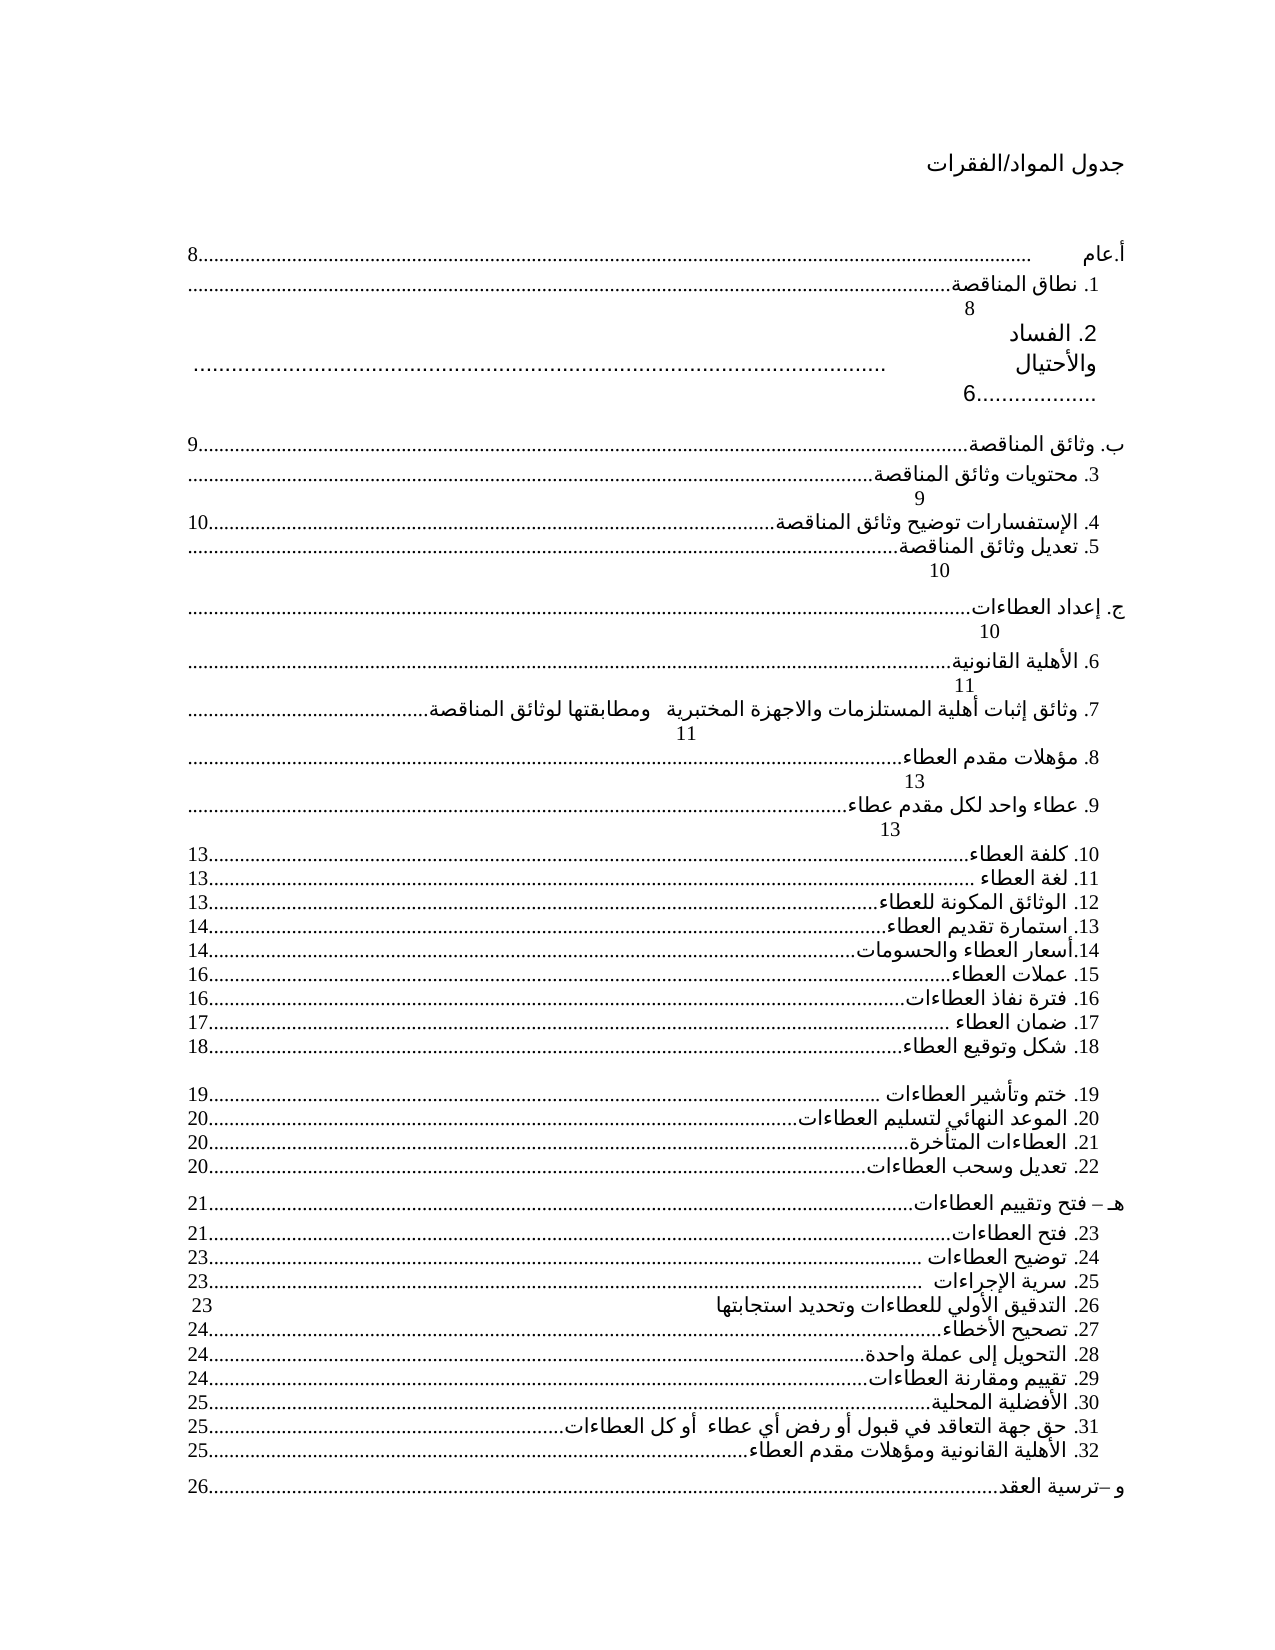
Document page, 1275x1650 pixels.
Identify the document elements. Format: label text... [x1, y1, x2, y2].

subtitle القسم الأول – تعليمات إلى مقدمي العطاءاتجدول المواد/الفقرات [187, 150, 1125, 176]
text 9. عطاء واحد لكل مقدم عطاء 13 [187, 793, 1099, 841]
text 32. الأهلية القانونية ومؤهلات مقدم العطاء 25 [187, 1438, 1099, 1462]
text 5. تعديل وثائق المناقصة 10 [187, 534, 1099, 582]
text 29. تقييم ومقارنة العطاءات 24 [187, 1366, 1099, 1389]
text 11. لغة العطاء 13 [187, 866, 1099, 889]
text 3. محتويات وثائق المناقصة 9 [187, 462, 1099, 510]
text 4. الإستفسارات توضيح وثائق المناقصة 10 [187, 510, 1099, 534]
text 15. عملات العطاء 16 [187, 962, 1099, 986]
text 2. الفساد والأحتيال ................................................................................................................................6 [187, 320, 1097, 407]
text 31. حق جهة التعاقد في قبول أو رفض أي عطاء أو كل العطاءات 25 [187, 1414, 1099, 1438]
text 1. نطاق المناقصة 8 [187, 272, 1099, 320]
text 25. سرية الإجراءات 23 [187, 1269, 1099, 1293]
text 22. تعديل وسحب العطاءات 20 [187, 1154, 1099, 1178]
text 18. شكل وتوقيع العطاء 18 [187, 1034, 1099, 1058]
text 8. مؤهلات مقدم العطاء 13 [187, 745, 1099, 793]
text 20. الموعد النهائي لتسليم العطاءات 20 [187, 1106, 1099, 1130]
text 26. التدقيق الأولي للعطاءات وتحديد استجابتها 23 [187, 1293, 1099, 1317]
text 27. تصحيح الأخطاء 24 [187, 1317, 1099, 1341]
text 30. الأفضلية المحلية 25 [187, 1389, 1099, 1414]
text 24. توضيح العطاءات 23 [187, 1245, 1099, 1269]
text 12. الوثائق المكونة للعطاء 13 [187, 889, 1099, 914]
text 13. استمارة تقديم العطاء 14 [187, 914, 1099, 938]
text و –ترسية العقد 26 [187, 1474, 1125, 1498]
text أ.عام 8 [187, 242, 1125, 266]
text 7. وثائق إثبات أهلية المستلزمات والاجهزة المختبرية ومطابقتها لوثائق المناقصة 11 [187, 697, 1099, 745]
text 23. فتح العطاءات 21 [187, 1221, 1099, 1245]
text 10. كلفة العطاء 13 [187, 841, 1099, 866]
text 16. فترة نفاذ العطاءات 16 [187, 986, 1099, 1010]
text 19. ختم وتأشير العطاءات 19 [187, 1082, 1099, 1106]
text 28. التحويل إلى عملة واحدة 24 [187, 1341, 1099, 1366]
text ب. وثائق المناقصة 9 [187, 431, 1125, 456]
text 14.أسعار العطاء والحسومات 14 [187, 938, 1099, 962]
text ج. إعداد العطاءات 10 [187, 594, 1125, 643]
text 17. ضمان العطاء 17 [187, 1010, 1099, 1034]
text 6. الأهلية القانونية 11 [187, 649, 1099, 697]
text 21. العطاءات المتأخرة 20 [187, 1130, 1099, 1154]
text هـ – فتح وتقييم العطاءات 21 [187, 1191, 1125, 1215]
